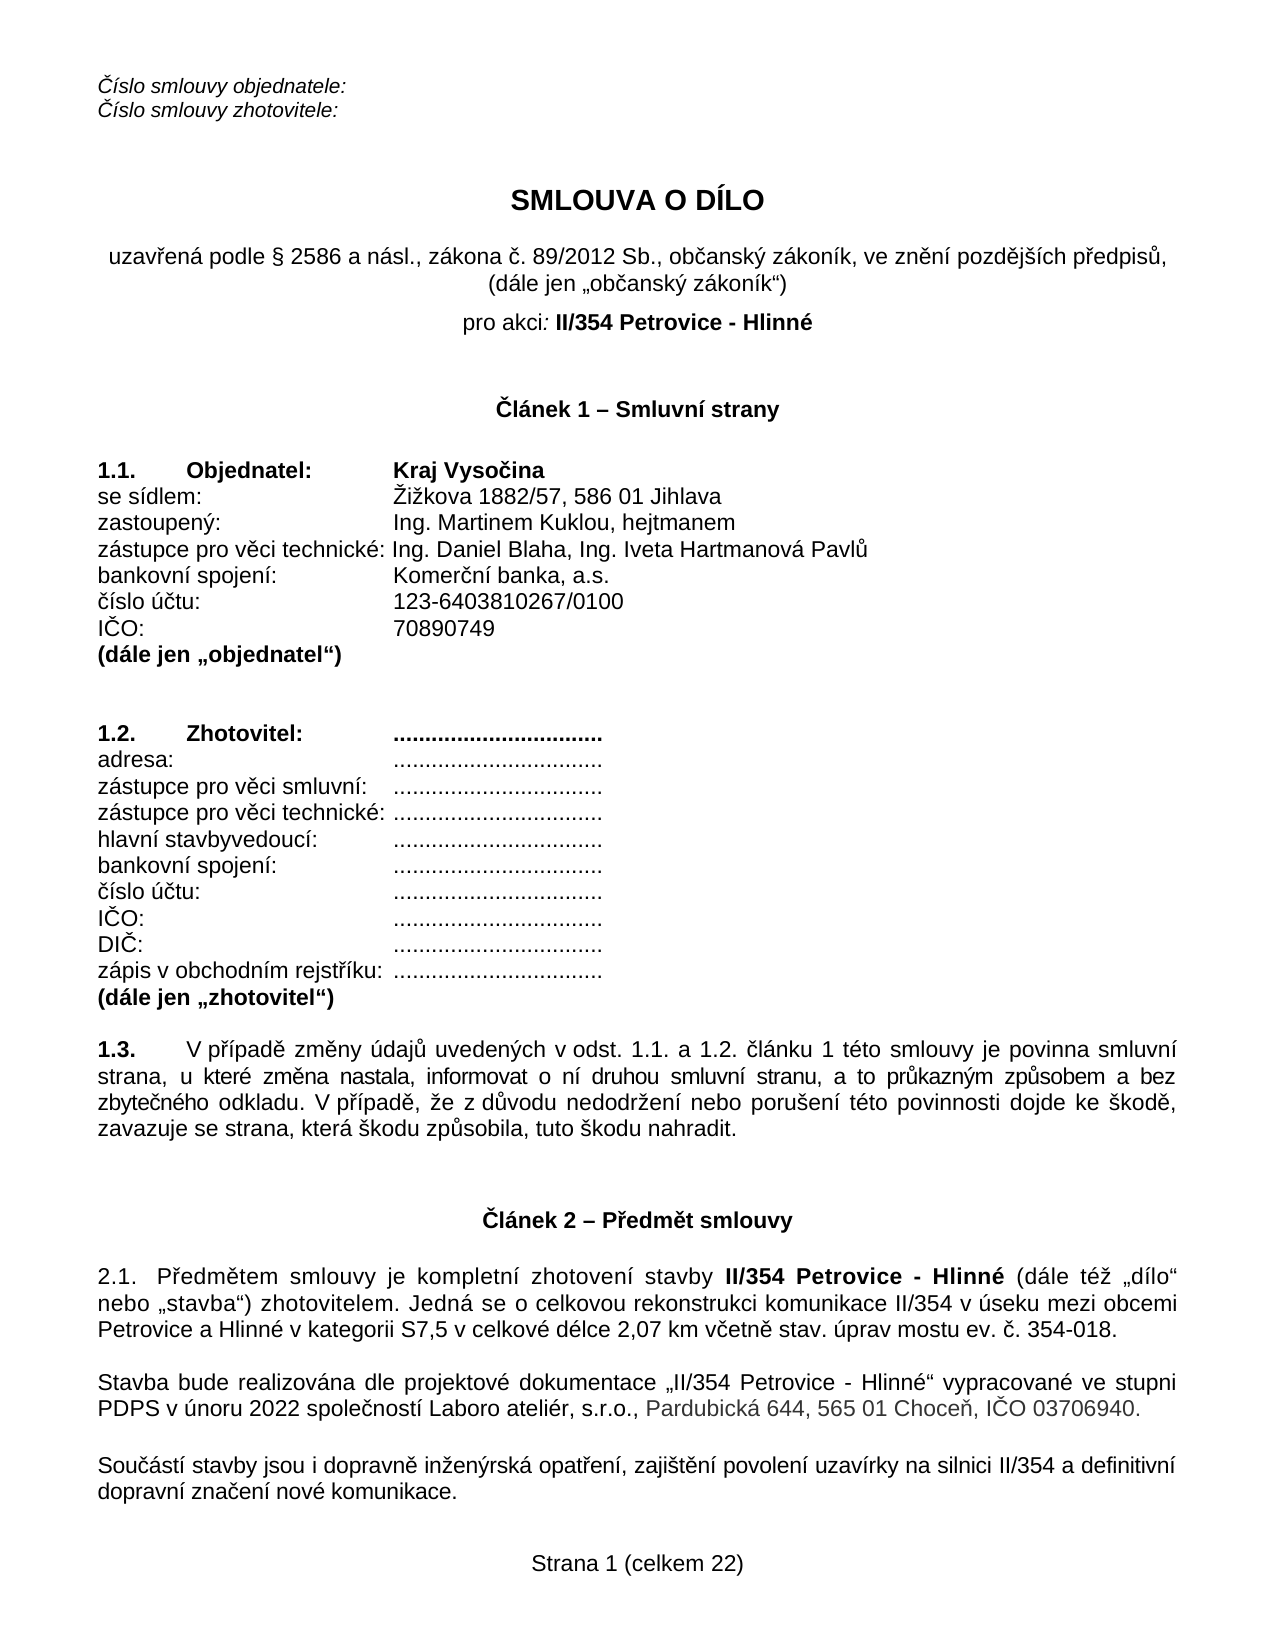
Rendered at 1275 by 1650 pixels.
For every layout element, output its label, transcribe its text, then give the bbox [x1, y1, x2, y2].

text Článek 2 – Předmět smlouvy [97, 1207, 1177, 1233]
text (dále jen „objednatel“) [97, 641, 1177, 667]
text se sídlem: Žižkova 1882/57, 586 01 Jihlava [97, 483, 1177, 509]
list Zhotovitel: ................................. [97, 720, 1177, 746]
text IČO: ................................. [97, 904, 1177, 931]
text pro akci: II/354 Petrovice - Hlinné [97, 308, 1177, 335]
text zástupce pro věci technické: Ing. Daniel Blaha, Ing. Iveta Hartmanová Pavlů [97, 536, 1177, 562]
text zástupce pro věci technické: ................................. [97, 799, 1177, 826]
list Objednatel: Kraj Vysočina [97, 457, 1177, 483]
text (dále jen „zhotovitel“) [97, 984, 1177, 1010]
text adresa: ................................. [97, 746, 1177, 773]
text uzavřená podle § 2586 a násl., zákona č. 89/2012 Sb., občanský zákoník, ve znění pozdějších předpisů, (dále jen „občanský zákoník“) [97, 243, 1177, 296]
text hlavní stavbyvedoucí: ................................. [97, 826, 1177, 852]
subtitle SMLOUVA O DÍLO [97, 183, 1177, 217]
text Článek 1 – Smluvní strany [97, 396, 1177, 422]
text zastoupený: Ing. Martinem Kuklou, hejtmanem [97, 509, 1177, 536]
text číslo účtu: 123-6403810267/0100 [97, 588, 1177, 615]
text IČO: 70890749 [97, 615, 1177, 641]
text zástupce pro věci smluvní: ................................. [97, 773, 1177, 799]
list V případě změny údajů uvedených v odst. 1.1. a 1.2. článku 1 této smlouvy je povinna smluvní strana, u které změna nastala, informovat o ní druhou smluvní stranu, a to průkazným způsobem a bez zbytečného odkladu. V případě, že z důvodu nedodržení nebo porušení této povinnosti dojde ke škodě, zavazuje se strana, která škodu způsobila, tuto škodu nahradit. [97, 1036, 1177, 1142]
text bankovní spojení: ................................. [97, 852, 1177, 878]
text číslo účtu: ................................. [97, 878, 1177, 904]
text DIČ: ................................. [97, 931, 1177, 957]
text Součástí stavby jsou i dopravně inženýrská opatření, zajištění povolení uzavírky na silnici II/354 a definitivní dopravní značení nové komunikace. [97, 1452, 1177, 1504]
list Předmětem smlouvy je kompletní zhotovení stavby II/354 Petrovice - Hlinné (dále též „dílo“ nebo „stavba“) zhotovitelem. Jedná se o celkovou rekonstrukci komunikace II/354 v úseku mezi obcemi Petrovice a Hlinné v kategorii S7,5 v celkové délce 2,07 km včetně stav. úprav mostu ev. č. 354-018. [97, 1263, 1177, 1342]
text bankovní spojení: Komerční banka, a.s. [97, 562, 1177, 588]
text zápis v obchodním rejstříku: ................................. [97, 957, 1177, 984]
text Stavba bude realizována dle projektové dokumentace „II/354 Petrovice - Hlinné“ vypracované ve stupni PDPS v únoru 2022 společností Laboro ateliér, s.r.o., Pardubická 644, 565 01 Choceň, IČO 03706940. [97, 1368, 1177, 1421]
